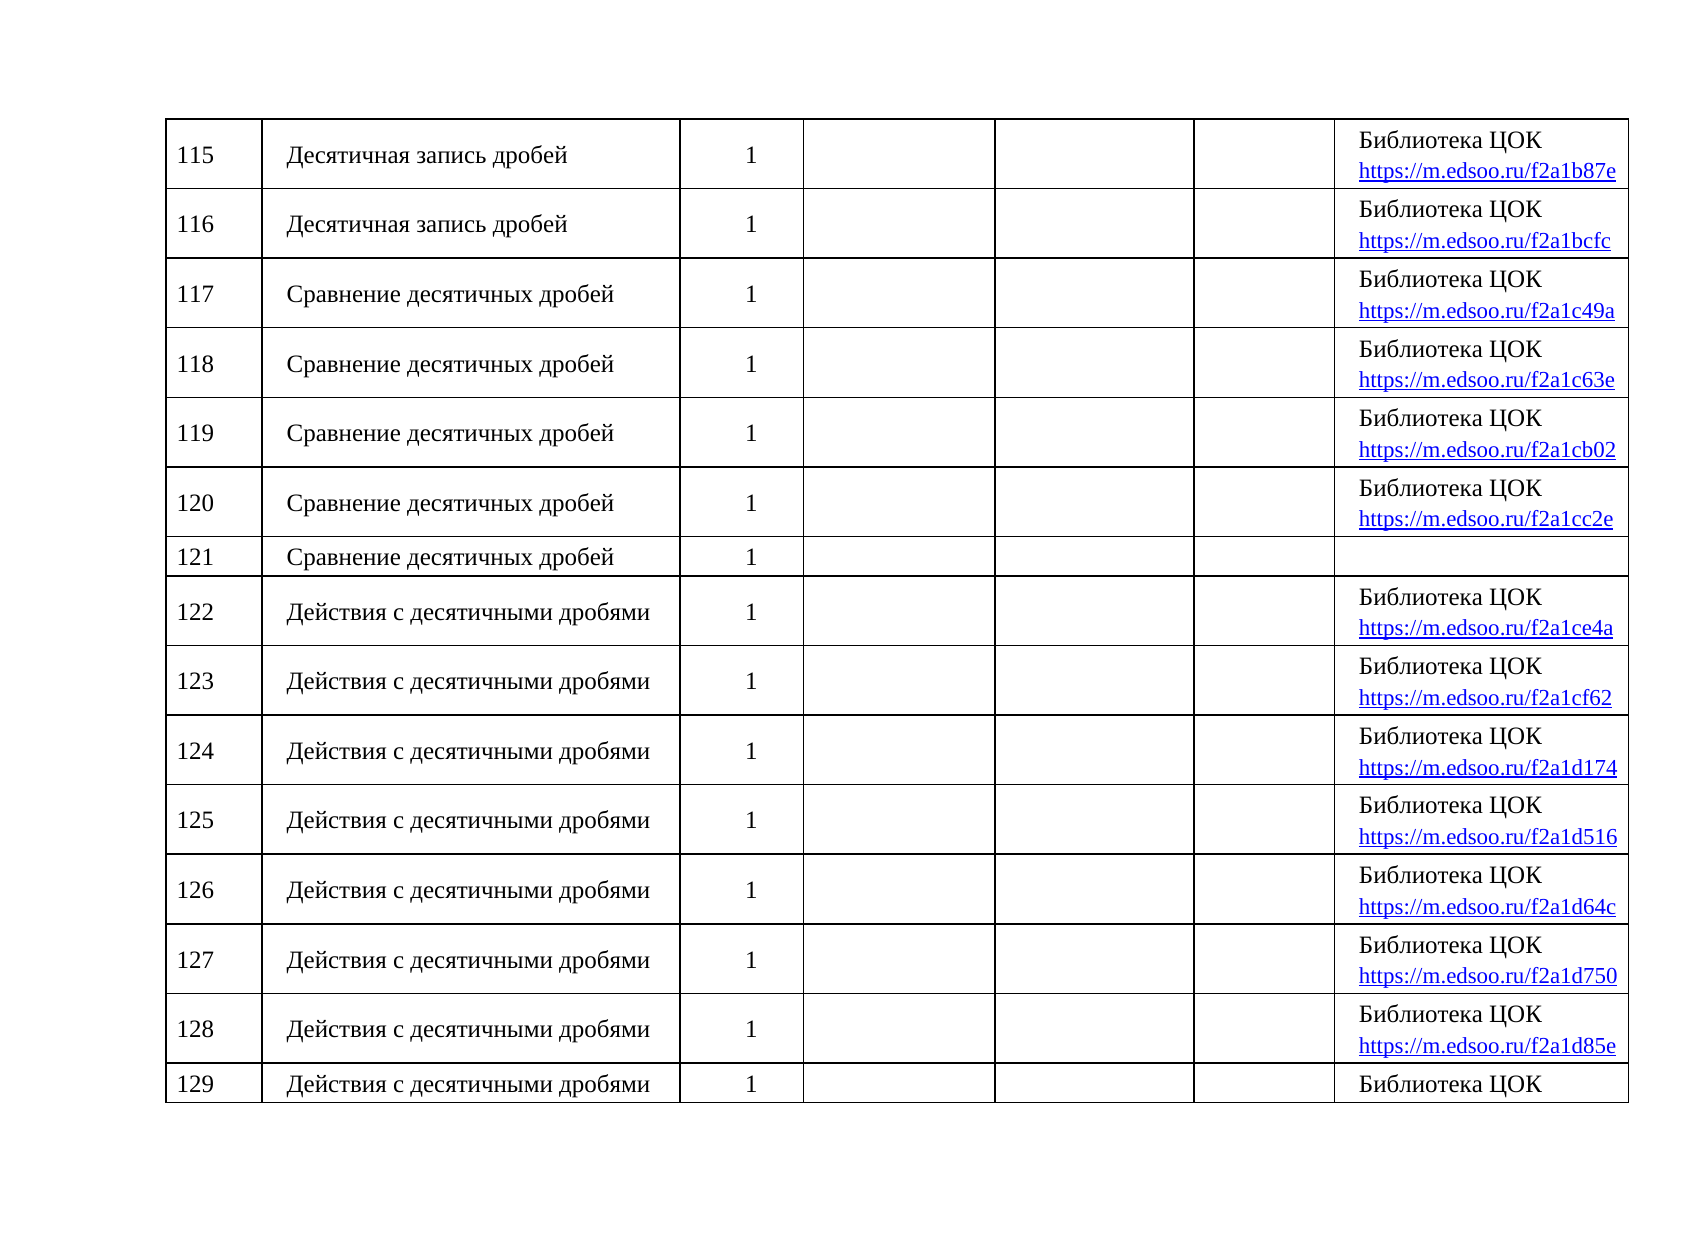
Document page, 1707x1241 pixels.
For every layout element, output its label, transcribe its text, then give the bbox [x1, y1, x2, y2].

table_cell [1195, 716, 1334, 784]
table_cell 122 [167, 577, 261, 644]
table_cell [1195, 994, 1334, 1062]
table_cell 1 [681, 925, 803, 992]
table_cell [1335, 1064, 1628, 1101]
table_cell [1195, 189, 1334, 257]
table_cell 120 [167, 468, 261, 536]
table_cell [804, 716, 994, 784]
table_cell Библиотека ЦОК https://m.edsoo.ru/f2a1ce4a [1335, 577, 1628, 644]
table_cell [804, 328, 994, 396]
table_cell 116 [167, 189, 261, 257]
table_cell Действия с десятичными дробями [263, 716, 679, 784]
table_cell Библиотека ЦОК https://m.edsoo.ru/f2a1d516 [1335, 785, 1628, 853]
table_cell 1 [681, 994, 803, 1062]
table_cell 115 [167, 120, 261, 188]
table_cell [1195, 1064, 1334, 1101]
table_cell Библиотека ЦОК https://m.edsoo.ru/f2a1d750 [1335, 925, 1628, 992]
table_cell 123 [167, 646, 261, 714]
table_cell 1 [681, 189, 803, 257]
table_cell [1195, 328, 1334, 396]
table_cell [804, 646, 994, 714]
table_cell [996, 259, 1193, 327]
table_cell 124 [167, 716, 261, 784]
table_cell [804, 855, 994, 923]
table_cell [804, 994, 994, 1062]
table_cell [996, 537, 1193, 575]
table_cell [1335, 537, 1628, 575]
table_cell [804, 398, 994, 466]
table_cell Сравнение десятичных дробей [263, 398, 679, 466]
table_cell [1195, 120, 1334, 188]
table_cell 1 [681, 785, 803, 853]
table_cell Сравнение десятичных дробей [263, 259, 679, 327]
table_cell [996, 398, 1193, 466]
table_cell 1 [681, 855, 803, 923]
table_cell Библиотека ЦОК https://m.edsoo.ru/f2a1b87e [1335, 120, 1628, 188]
table_cell [996, 328, 1193, 396]
table_cell Сравнение десятичных дробей [263, 468, 679, 536]
table_cell Действия с десятичными дробями [263, 646, 679, 714]
table_cell 1 [681, 537, 803, 575]
table_cell [1195, 577, 1334, 644]
table_cell [996, 189, 1193, 257]
table_cell 118 [167, 328, 261, 396]
table_cell [996, 646, 1193, 714]
table_cell Библиотека ЦОК https://m.edsoo.ru/f2a1d85e [1335, 994, 1628, 1062]
table_cell [996, 925, 1193, 992]
table_cell Библиотека ЦОК https://m.edsoo.ru/f2a1bcfc [1335, 189, 1628, 257]
table_cell [996, 994, 1193, 1062]
table_cell 117 [167, 259, 261, 327]
table_cell [804, 189, 994, 257]
table_cell [1195, 537, 1334, 575]
table_cell [804, 785, 994, 853]
table_cell [1195, 646, 1334, 714]
table_cell [996, 468, 1193, 536]
table_cell Действия с десятичными дробями [263, 785, 679, 853]
table_cell Библиотека ЦОК https://m.edsoo.ru/f2a1c49a [1335, 259, 1628, 327]
table_cell 127 [167, 925, 261, 992]
table_cell Действия с десятичными дробями [263, 855, 679, 923]
table_cell 1 [681, 577, 803, 644]
table_cell Десятичная запись дробей [263, 189, 679, 257]
table_cell Библиотека ЦОК https://m.edsoo.ru/f2a1cc2e [1335, 468, 1628, 536]
table_cell 1 [681, 646, 803, 714]
table_cell [804, 1064, 994, 1101]
table_cell 119 [167, 398, 261, 466]
table_cell 126 [167, 855, 261, 923]
table_cell Сравнение десятичных дробей [263, 328, 679, 396]
table_cell [996, 577, 1193, 644]
table_cell [1195, 259, 1334, 327]
table_cell [996, 785, 1193, 853]
table_cell Библиотека ЦОК https://m.edsoo.ru/f2a1d64c [1335, 855, 1628, 923]
table_cell [996, 1064, 1193, 1101]
table_cell 128 [167, 994, 261, 1062]
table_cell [263, 1064, 679, 1101]
table_cell 1 [681, 259, 803, 327]
table_cell Библиотека ЦОК https://m.edsoo.ru/f2a1cb02 [1335, 398, 1628, 466]
table_cell Действия с десятичными дробями [263, 577, 679, 644]
table_cell [996, 855, 1193, 923]
table_cell [1195, 468, 1334, 536]
table_cell [804, 577, 994, 644]
table_cell 1 [681, 1064, 803, 1101]
table_cell 125 [167, 785, 261, 853]
table_cell 121 [167, 537, 261, 575]
table_cell Действия с десятичными дробями [263, 925, 679, 992]
table_cell 1 [681, 398, 803, 466]
table_cell 1 [681, 716, 803, 784]
table_cell Библиотека ЦОК https://m.edsoo.ru/f2a1c63e [1335, 328, 1628, 396]
table_cell [804, 925, 994, 992]
table_cell 1 [681, 120, 803, 188]
table_cell Сравнение десятичных дробей [263, 537, 679, 575]
table_cell [1195, 855, 1334, 923]
table_cell [1195, 925, 1334, 992]
table_cell [804, 120, 994, 188]
table_cell [1195, 785, 1334, 853]
table_cell Действия с десятичными дробями [263, 994, 679, 1062]
table_cell [804, 537, 994, 575]
table_cell [996, 120, 1193, 188]
table_cell 1 [681, 468, 803, 536]
table_cell [804, 259, 994, 327]
table_cell Библиотека ЦОК https://m.edsoo.ru/f2a1cf62 [1335, 646, 1628, 714]
table_cell [804, 468, 994, 536]
table_cell 129 [167, 1064, 261, 1101]
table_cell [1195, 398, 1334, 466]
table_cell 1 [681, 328, 803, 396]
table_cell [996, 716, 1193, 784]
table_cell Библиотека ЦОК https://m.edsoo.ru/f2a1d174 [1335, 716, 1628, 784]
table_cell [263, 120, 679, 188]
